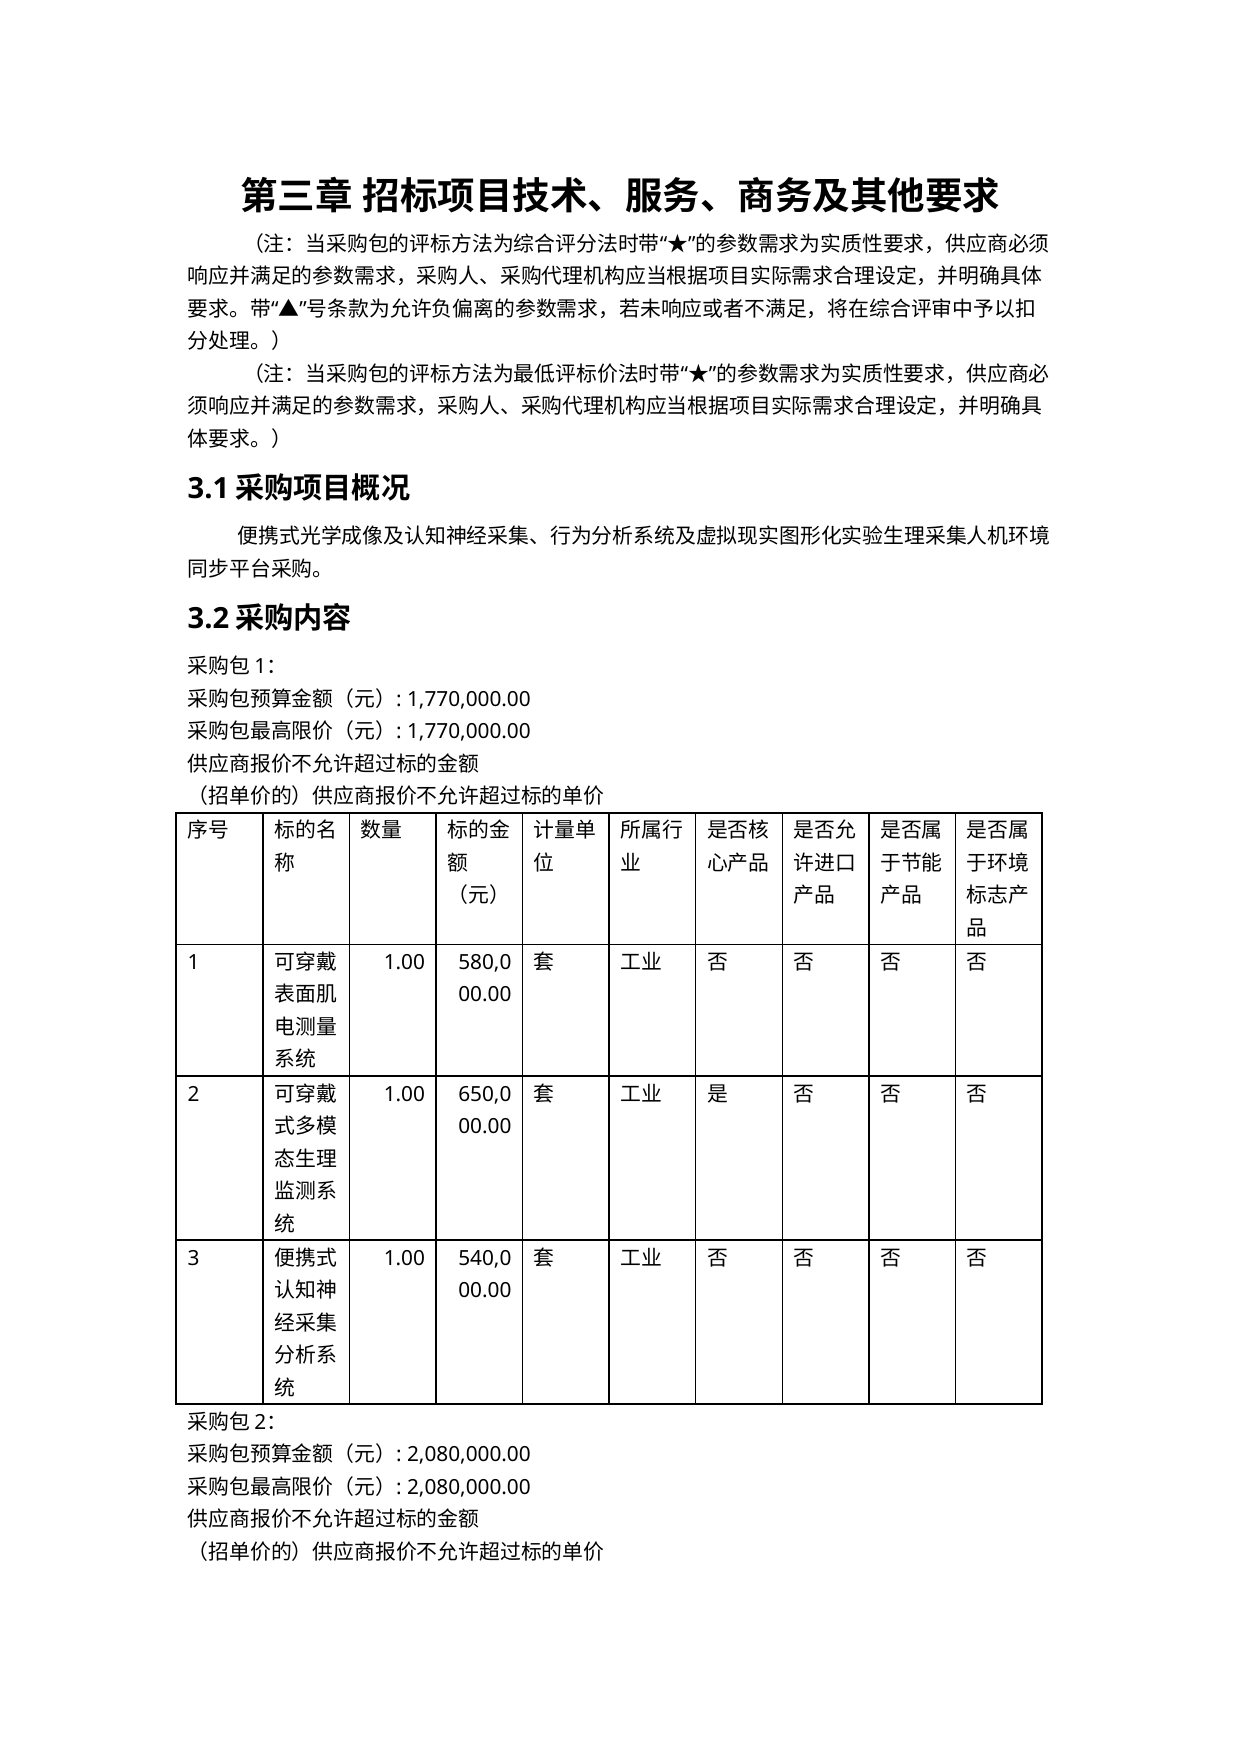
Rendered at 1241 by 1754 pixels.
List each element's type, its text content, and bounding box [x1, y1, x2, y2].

text 采购包预算金额（元）: 1,770,000.00 [187, 682, 1053, 714]
table_cell 可穿戴表面肌电测量系统 [264, 945, 349, 1075]
table_cell 否 [696, 945, 782, 1075]
table_header 标的金额 （元） [437, 814, 522, 943]
table_header 标的名称 [264, 814, 349, 943]
text （注：当采购包的评标方法为综合评分法时带“★”的参数需求为实质性要求，供应商必须响应并满足的参数需求，采购人、采购代理机构应当根据项目实际需求合理设定，并明确具体要求。带“▲”号条款为允许负偏离的参数需求，若未响应或者不满足，将在综合评审中予以扣分处理。） [187, 227, 1053, 357]
table_cell 套 [523, 1077, 608, 1239]
table_cell 便携式认知神经采集分析系统 [264, 1241, 349, 1403]
table_header 是否核心产品 [696, 814, 782, 943]
table_cell 650,000.00 [437, 1077, 522, 1239]
text （注：当采购包的评标方法为最低评标价法时带“★”的参数需求为实质性要求，供应商必须响应并满足的参数需求，采购人、采购代理机构应当根据项目实际需求合理设定，并明确具体要求。） [187, 357, 1053, 454]
table_cell 1.00 [350, 1077, 435, 1239]
table_cell 工业 [610, 1241, 695, 1403]
table_cell 否 [956, 1241, 1041, 1403]
table_cell 否 [783, 945, 868, 1075]
table_cell 580,000.00 [437, 945, 522, 1075]
table_cell 可穿戴式多模态生理监测系统 [264, 1077, 349, 1239]
table_cell 否 [783, 1241, 868, 1403]
table_cell 是 [696, 1077, 782, 1239]
table_cell 否 [870, 1077, 955, 1239]
table_header 数量 [350, 814, 435, 943]
text 便携式光学成像及认知神经采集、行为分析系统及虚拟现实图形化实验生理采集人机环境同步平台采购。 [187, 519, 1053, 584]
table_cell 否 [696, 1241, 782, 1403]
table_cell 套 [523, 1241, 608, 1403]
table_cell 否 [870, 1241, 955, 1403]
table_header 是否属于环境标志产品 [956, 814, 1041, 943]
table_cell 工业 [610, 945, 695, 1075]
table_cell 540,000.00 [437, 1241, 522, 1403]
text 采购包2： [187, 1405, 1053, 1437]
text 第三章 招标项目技术、服务、商务及其他要求 [187, 162, 1053, 227]
table_cell 工业 [610, 1077, 695, 1239]
table_header 是否属于节能产品 [870, 814, 955, 943]
text （招单价的）供应商报价不允许超过标的单价 [187, 779, 1053, 812]
table_cell 1.00 [350, 1241, 435, 1403]
table_header 序号 [177, 814, 262, 943]
table_cell 1 [177, 945, 262, 1075]
text 采购包最高限价（元）: 2,080,000.00 [187, 1470, 1053, 1502]
table_cell 套 [523, 945, 608, 1075]
text 采购包预算金额（元）: 2,080,000.00 [187, 1437, 1053, 1470]
table_header 计量单位 [523, 814, 608, 943]
table_cell 否 [783, 1077, 868, 1239]
table_header 所属行业 [610, 814, 695, 943]
text （招单价的）供应商报价不允许超过标的单价 [187, 1535, 1053, 1567]
text 供应商报价不允许超过标的金额 [187, 1502, 1053, 1535]
table_cell 2 [177, 1077, 262, 1239]
table_cell 1.00 [350, 945, 435, 1075]
table_cell 3 [177, 1241, 262, 1403]
text 采购包1： [187, 649, 1053, 682]
table_header 是否允许进口产品 [783, 814, 868, 943]
text 供应商报价不允许超过标的金额 [187, 747, 1053, 779]
table_cell 否 [956, 945, 1041, 1075]
table_cell 否 [956, 1077, 1041, 1239]
table_cell 否 [870, 945, 955, 1075]
text 采购包最高限价（元）: 1,770,000.00 [187, 714, 1053, 747]
text 3.1采购项目概况 [187, 454, 1053, 519]
text 3.2采购内容 [187, 584, 1053, 649]
